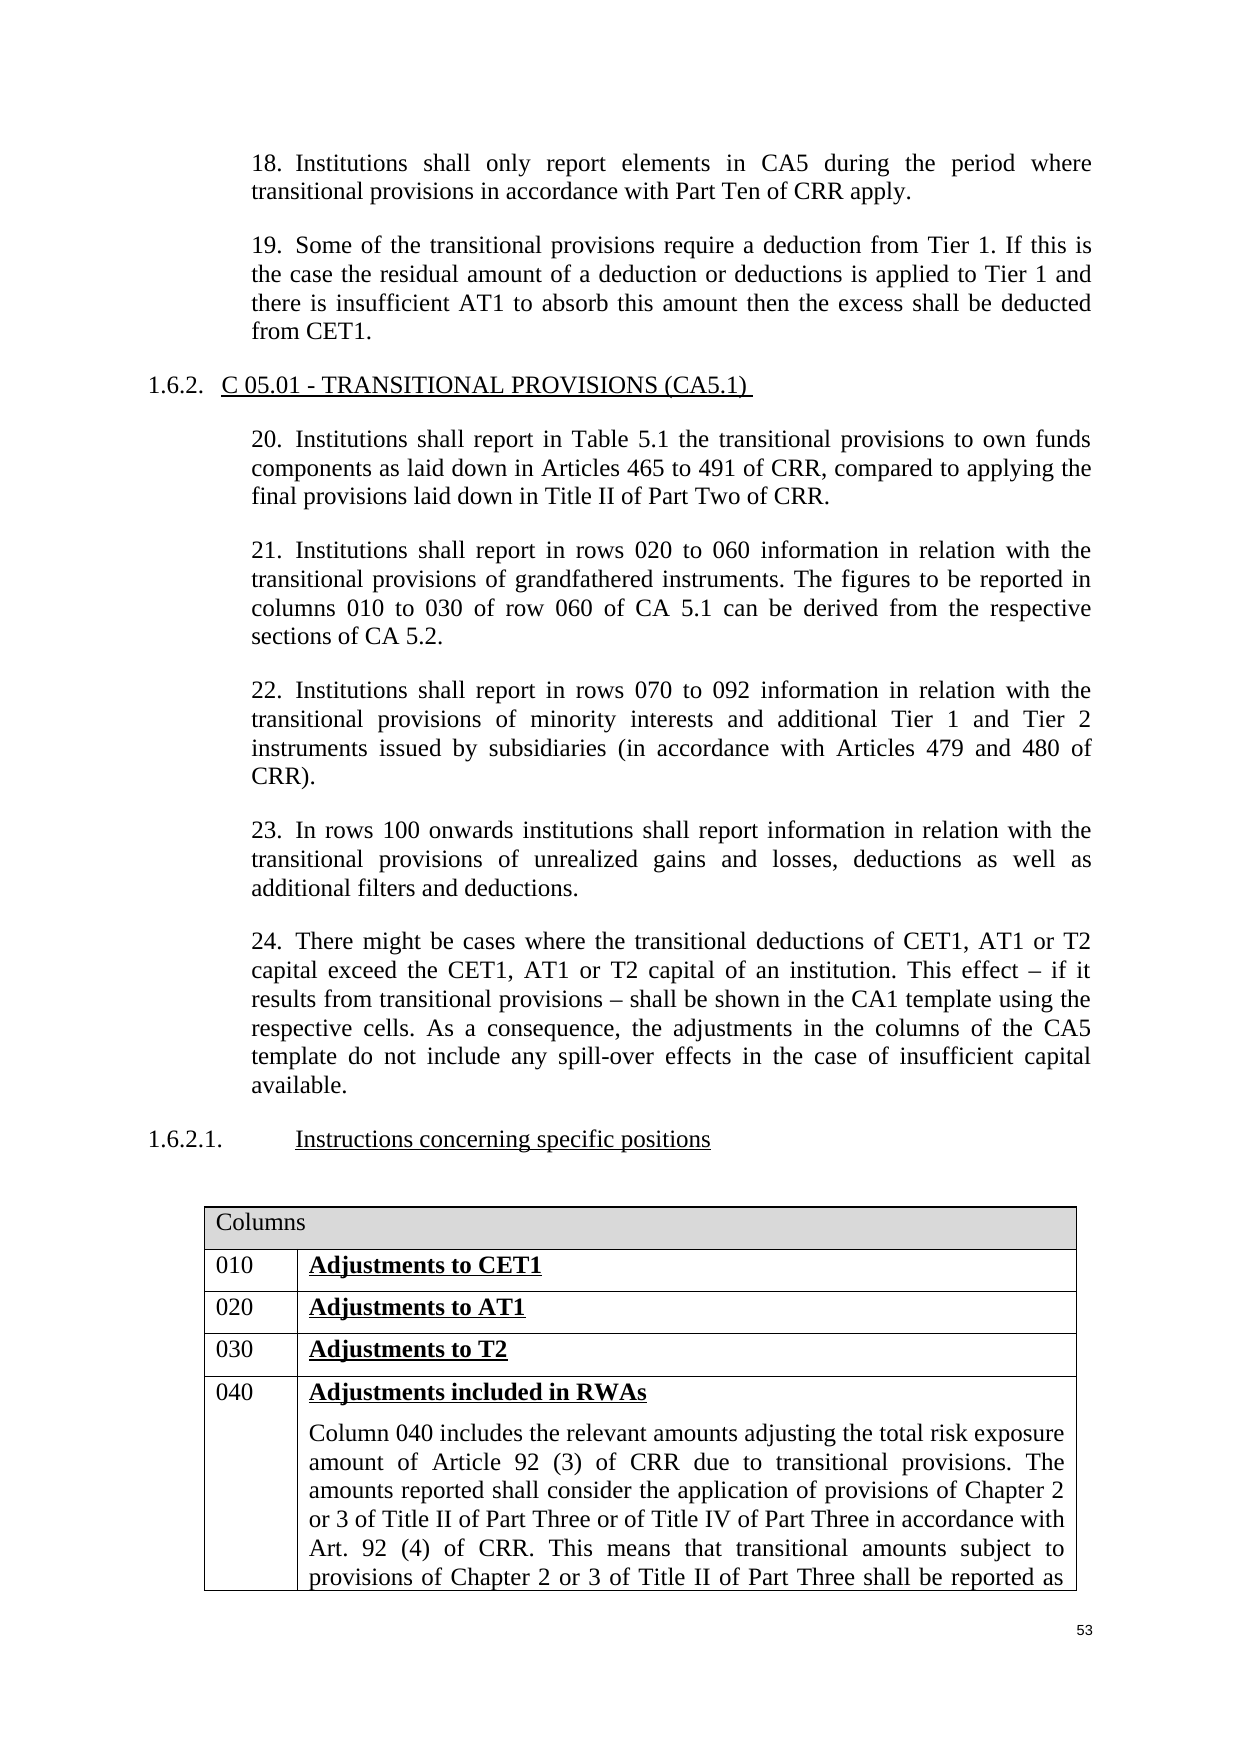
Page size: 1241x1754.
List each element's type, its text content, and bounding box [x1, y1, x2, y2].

table_cell 040 [205, 1377, 297, 1590]
table_cell Adjustments to CET1 [298, 1250, 1076, 1291]
list 20. Institutions shall report in Table 5.1 the transitional provisions to own funds components as laid down in Articles 465 to 491 of CRR, compared to applying the final provisions laid down in Title II of Part Two of CRR. [251, 424, 1093, 510]
table_cell Adjustments to AT1 [298, 1292, 1076, 1333]
list 19. Some of the transitional provisions require a deduction from Tier 1. If this is the case the residual amount of a deduction or deductions is applied to Tier 1 and there is insufficient AT1 to absorb this amount then the excess shall be deducted from CET1. [251, 230, 1093, 345]
list 1.6.2. C 05.01 - TRANSITIONAL PROVISIONS (CA5.1) [148, 370, 1093, 399]
table_header Columns [205, 1208, 1076, 1249]
list 23. In rows 100 onwards institutions shall report information in relation with the transitional provisions of unrealized gains and losses, deductions as well as additional filters and deductions. [251, 815, 1093, 901]
list 18. Institutions shall only report elements in CA5 during the period where transitional provisions in accordance with Part Ten of CRR apply. [251, 148, 1093, 205]
list 22. Institutions shall report in rows 070 to 092 information in relation with the transitional provisions of minority interests and additional Tier 1 and Tier 2 instruments issued by subsidiaries (in accordance with Articles 479 and 480 of CRR). [251, 675, 1093, 790]
table_cell Adjustments to T2 [298, 1334, 1076, 1376]
list 21. Institutions shall report in rows 020 to 060 information in relation with the transitional provisions of grandfathered instruments. The figures to be reported in columns 010 to 030 of row 060 of CA 5.1 can be derived from the respective sections of CA 5.2. [251, 535, 1093, 650]
list 24. There might be cases where the transitional deductions of CET1, AT1 or T2 capital exceed the CET1, AT1 or T2 capital of an institution. This effect – if it results from transitional provisions – shall be shown in the CA1 template using the respective cells. As a consequence, the adjustments in the columns of the CA5 template do not include any spill-over effects in the case of insufficient capital available. [251, 926, 1093, 1099]
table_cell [298, 1377, 1076, 1590]
list 1.6.2.1. Instructions concerning specific positions [148, 1124, 1093, 1153]
table_cell 030 [205, 1334, 297, 1376]
table_cell 020 [205, 1292, 297, 1333]
table_cell 010 [205, 1250, 297, 1291]
